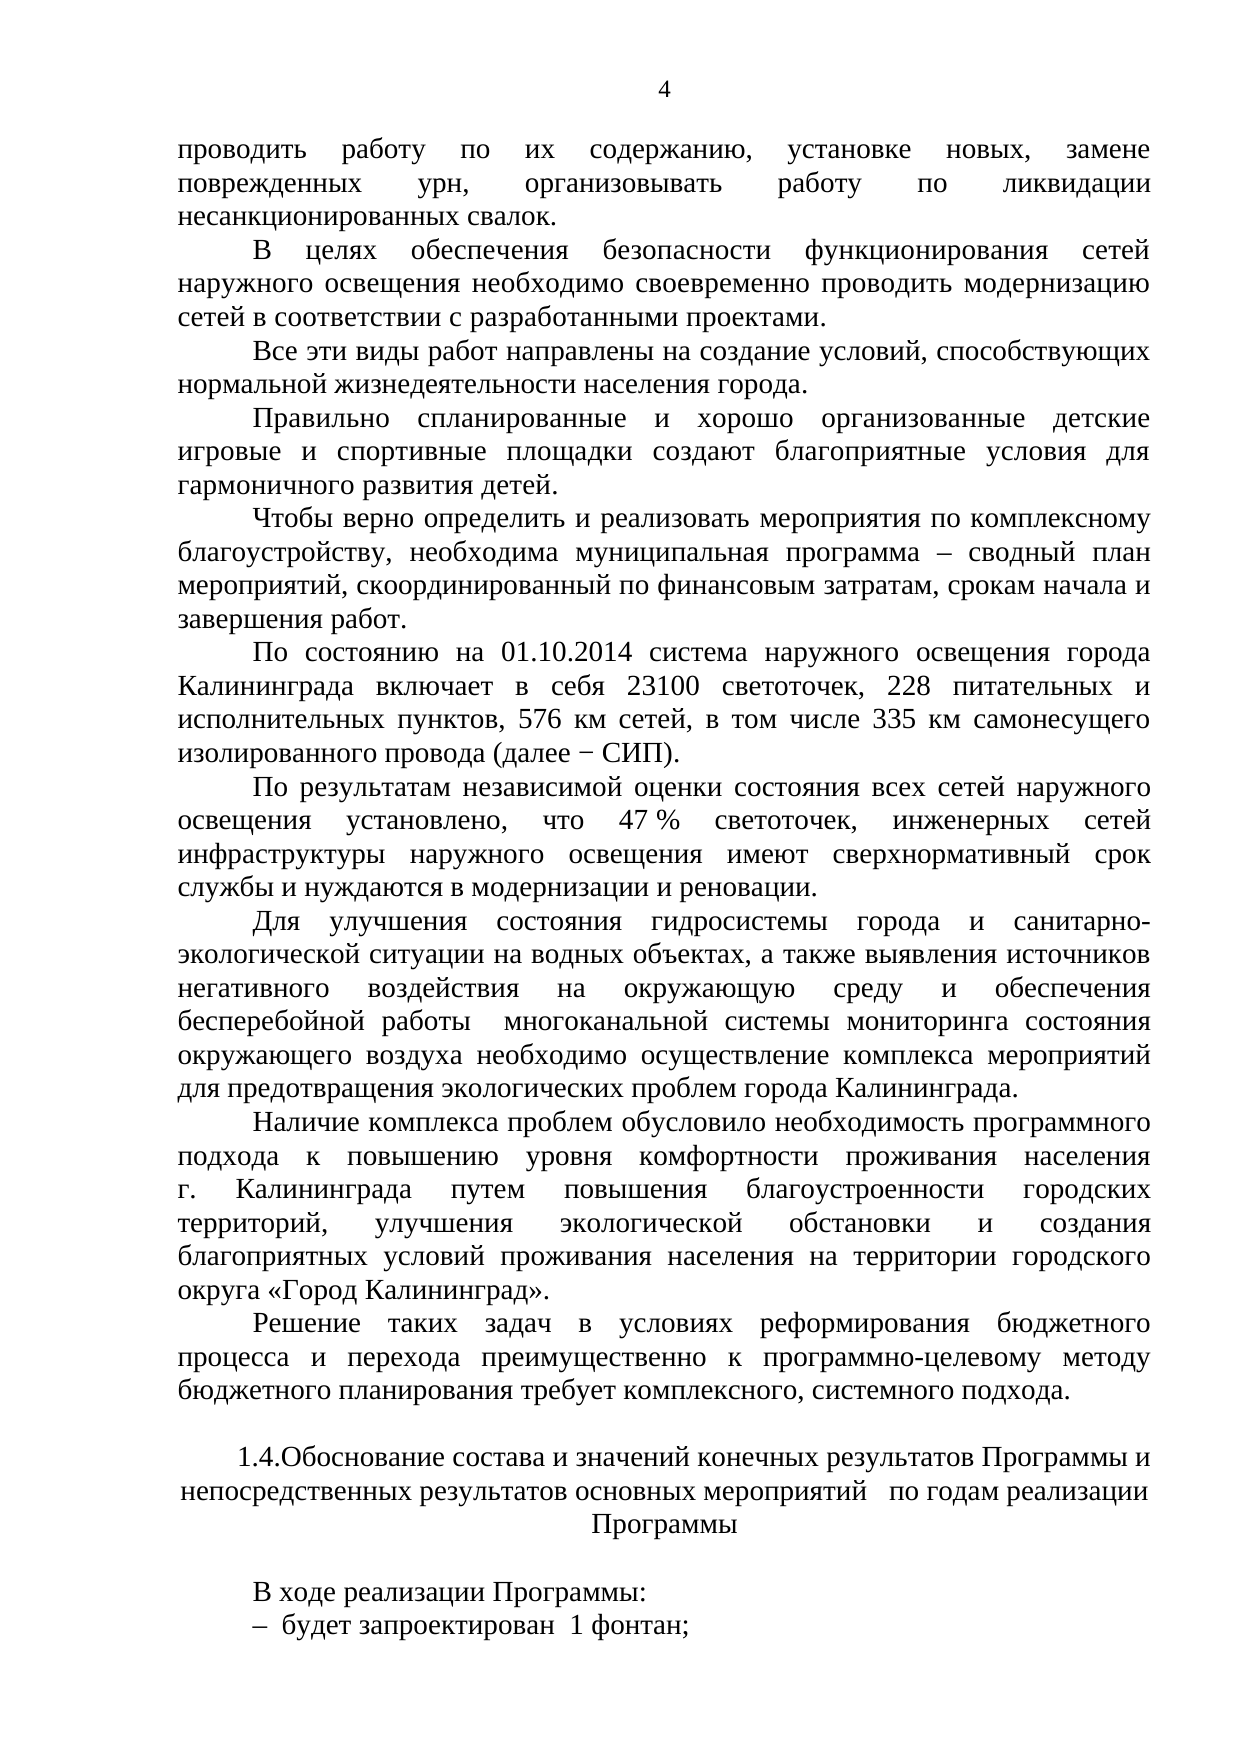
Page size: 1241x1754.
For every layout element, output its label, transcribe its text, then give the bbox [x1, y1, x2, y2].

text Решение таких задач в условиях реформирования бюджетного процесса и перехода преимущественно к программно-целевому методу бюджетного планирования требует комплексного, системного подхода. [177, 1305, 1152, 1406]
text Правильно спланированные и хорошо организованные детские игровые и спортивные площадки создают благоприятные условия для гармоничного развития детей. [177, 400, 1152, 500]
text Все эти виды работ направлены на создание условий, способствующих нормальной жизнедеятельности населения города. [177, 333, 1152, 400]
text Наличие комплекса проблем обусловило необходимость программного подхода к повышению уровня комфортности проживания населения г. Калининграда путем повышения благоустроенности городских территорий, улучшения экологической обстановки и создания благоприятных условий проживания населения на территории городского округа «Город Калининград». [177, 1104, 1152, 1305]
text 1.4.Обоснование состава и значений конечных результатов Программы и непосредственных результатов основных мероприятий по годам реализации Программы [177, 1439, 1152, 1540]
text – будет запроектирован 1 фонтан; [177, 1607, 1141, 1641]
text Чтобы верно определить и реализовать мероприятия по комплексному благоустройству, необходима муниципальная программа – сводный план мероприятий, скоординированный по финансовым затратам, срокам начала и завершения работ. [177, 500, 1152, 634]
text По состоянию на 01.10.2014 система наружного освещения города Калининграда включает в себя 23100 светоточек, 228 питательных и исполнительных пунктов, 576 км сетей, в том числе 335 км самонесущего изолированного провода (далее − СИП). [177, 634, 1152, 769]
text проводить работу по их содержанию, установке новых, замене поврежденных урн, организовывать работу по ликвидации несанкционированных свалок. [177, 198, 1152, 232]
text В целях обеспечения безопасности функционирования сетей наружного освещения необходимо своевременно проводить модернизацию сетей в соответствии с разработанными проектами. [177, 232, 1152, 333]
text По результатам независимой оценки состояния всех сетей наружного освещения установлено, что 47 % светоточек, инженерных сетей инфраструктуры наружного освещения имеют сверхнормативный срок службы и нуждаются в модернизации и реновации. [177, 769, 1152, 903]
text Для улучшения состояния гидросистемы города и санитарно- экологической ситуации на водных объектах, а также выявления источников негативного воздействия на окружающую среду и обеспечения бесперебойной работы многоканальной системы мониторинга состояния окружающего воздуха необходимо осуществление комплекса мероприятий для предотвращения экологических проблем города Калининграда. [177, 903, 1152, 1104]
text В ходе реализации Программы: [177, 1574, 1141, 1607]
